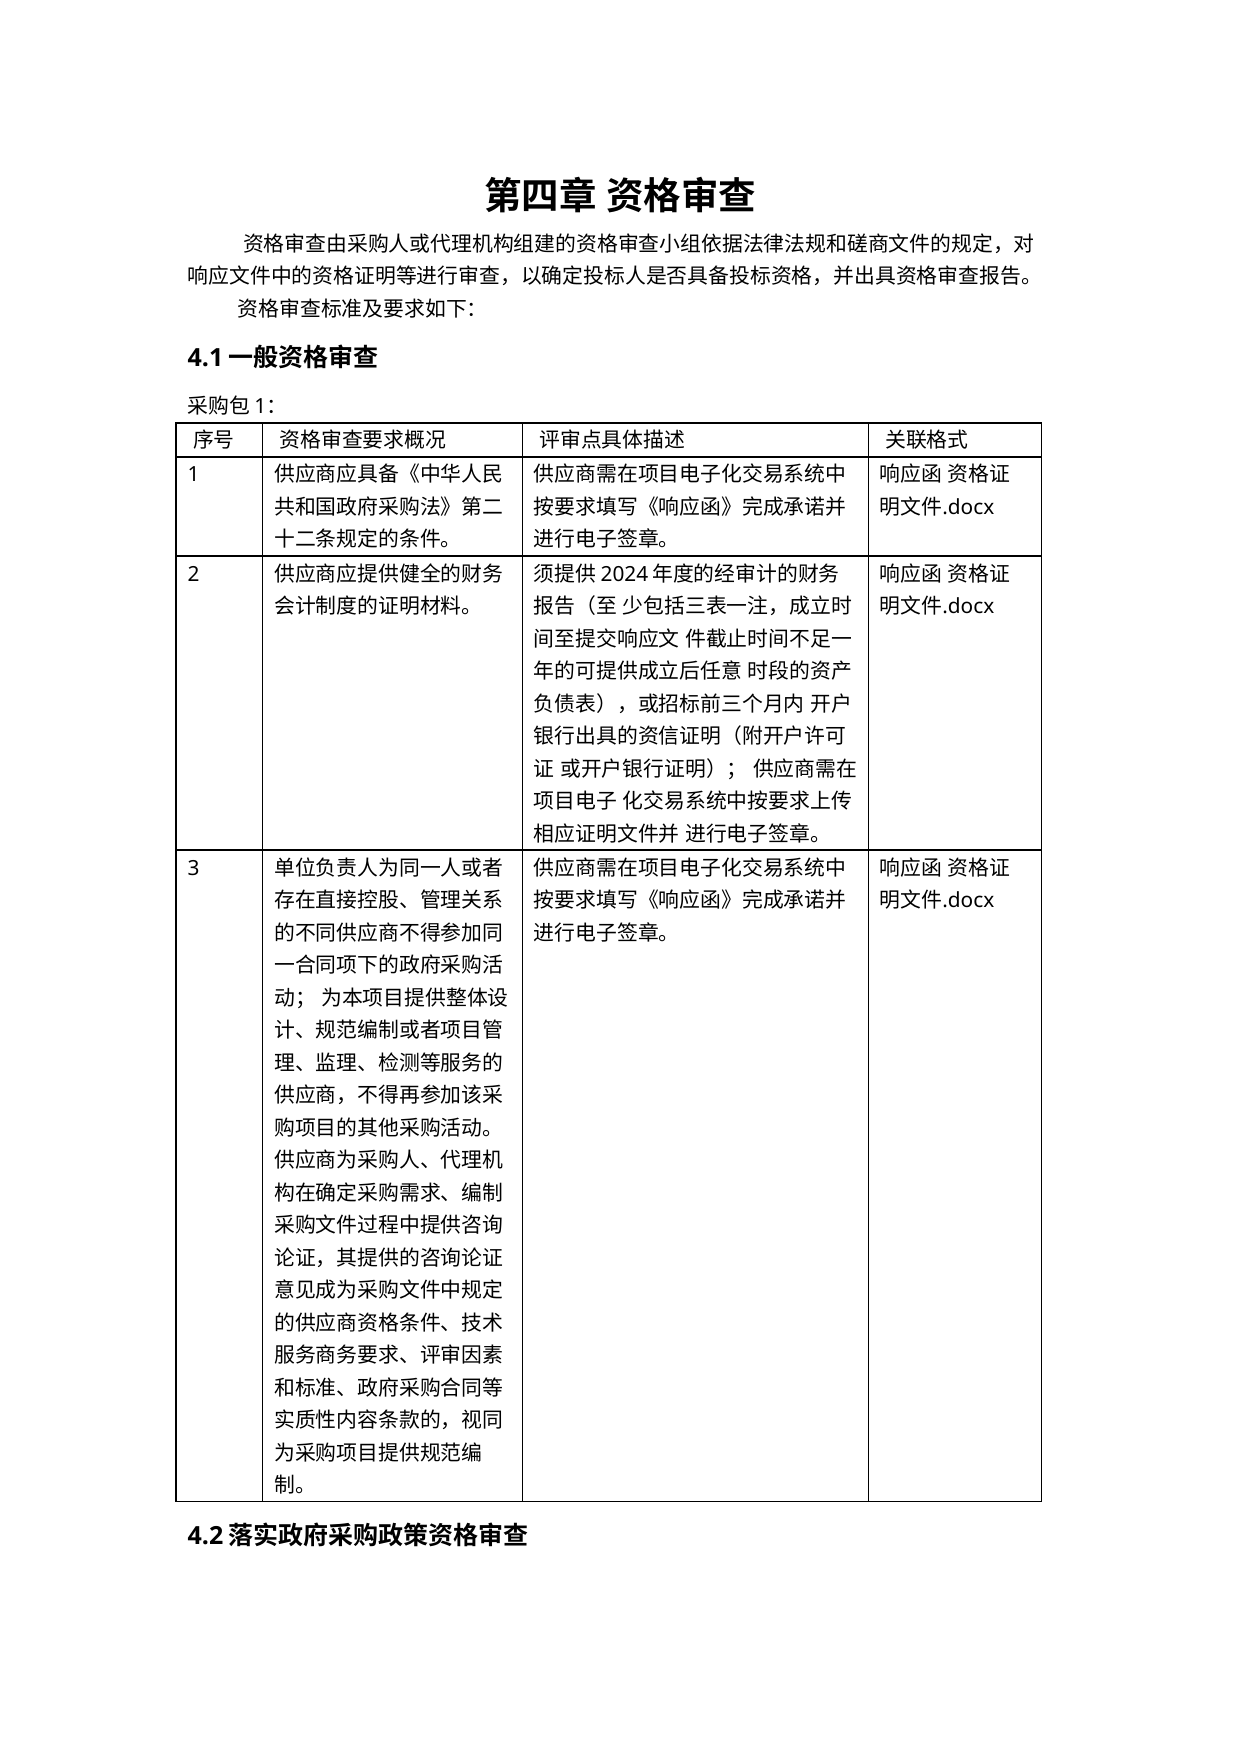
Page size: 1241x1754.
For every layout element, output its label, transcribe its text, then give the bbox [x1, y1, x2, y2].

text 4.1一般资格审查 [187, 324, 1053, 389]
table_cell 2 [177, 557, 262, 849]
table_header 关联格式 [869, 424, 1041, 456]
table_cell 3 [177, 851, 262, 1501]
table_cell 响应函 资格证明文件.docx [869, 851, 1041, 1501]
table_cell 供应商需在项目电子化交易系统中按要求填写《响应函》完成承诺并进行电子签章。 [523, 458, 868, 555]
table_cell 供应商需在项目电子化交易系统中按要求填写《响应函》完成承诺并进行电子签章。 [523, 851, 868, 1501]
table_cell 须提供2024年度的经审计的财务报告（至 少包括三表一注，成立时间至提交响应文 件截止时间不足一年的可提供成立后任意 时段的资产负债表），或招标前三个月内 开户银行出具的资信证明（附开户许可证 或开户银行证明）； 供应商需在项目电子 化交易系统中按要求上传相应证明文件并 进行电子签章。 [523, 557, 868, 849]
table_header 评审点具体描述 [523, 424, 868, 456]
text 第四章 资格审查 [187, 162, 1053, 227]
table_header 序号 [177, 424, 262, 456]
table_cell 供应商应具备《中华人民共和国政府采购法》第二十二条规定的条件。 [263, 458, 522, 555]
table_cell 单位负责人为同一人或者存在直接控股、管理关系的不同供应商不得参加同一合同项下的政府采购活动； 为本项目提供整体设计、规范编制或者项目管理、监理、检测等服务的供应商，不得再参加该采购项目的其他采购活动。供应商为采购人、代理机构在确定采购需求、编制采购文件过程中提供咨询论证，其提供的咨询论证意见成为采购文件中规定的供应商资格条件、技术服务商务要求、评审因素和标准、政府采购合同等实质性内容条款的，视同为采购项目提供规范编制。 [263, 851, 522, 1501]
text 资格审查由采购人或代理机构组建的资格审查小组依据法律法规和磋商文件的规定，对响应文件中的资格证明等进行审查，以确定投标人是否具备投标资格，并出具资格审查报告。 [187, 227, 1053, 292]
table_cell 1 [177, 458, 262, 555]
text 资格审查标准及要求如下： [187, 292, 1053, 324]
text 4.2落实政府采购政策资格审查 [187, 1502, 1053, 1567]
table_cell 供应商应提供健全的财务会计制度的证明材料。 [263, 557, 522, 849]
table_cell 响应函 资格证明文件.docx [869, 557, 1041, 849]
text 采购包1： [187, 389, 1053, 422]
table_header 资格审查要求概况 [263, 424, 522, 456]
table_cell 响应函 资格证明文件.docx [869, 458, 1041, 555]
